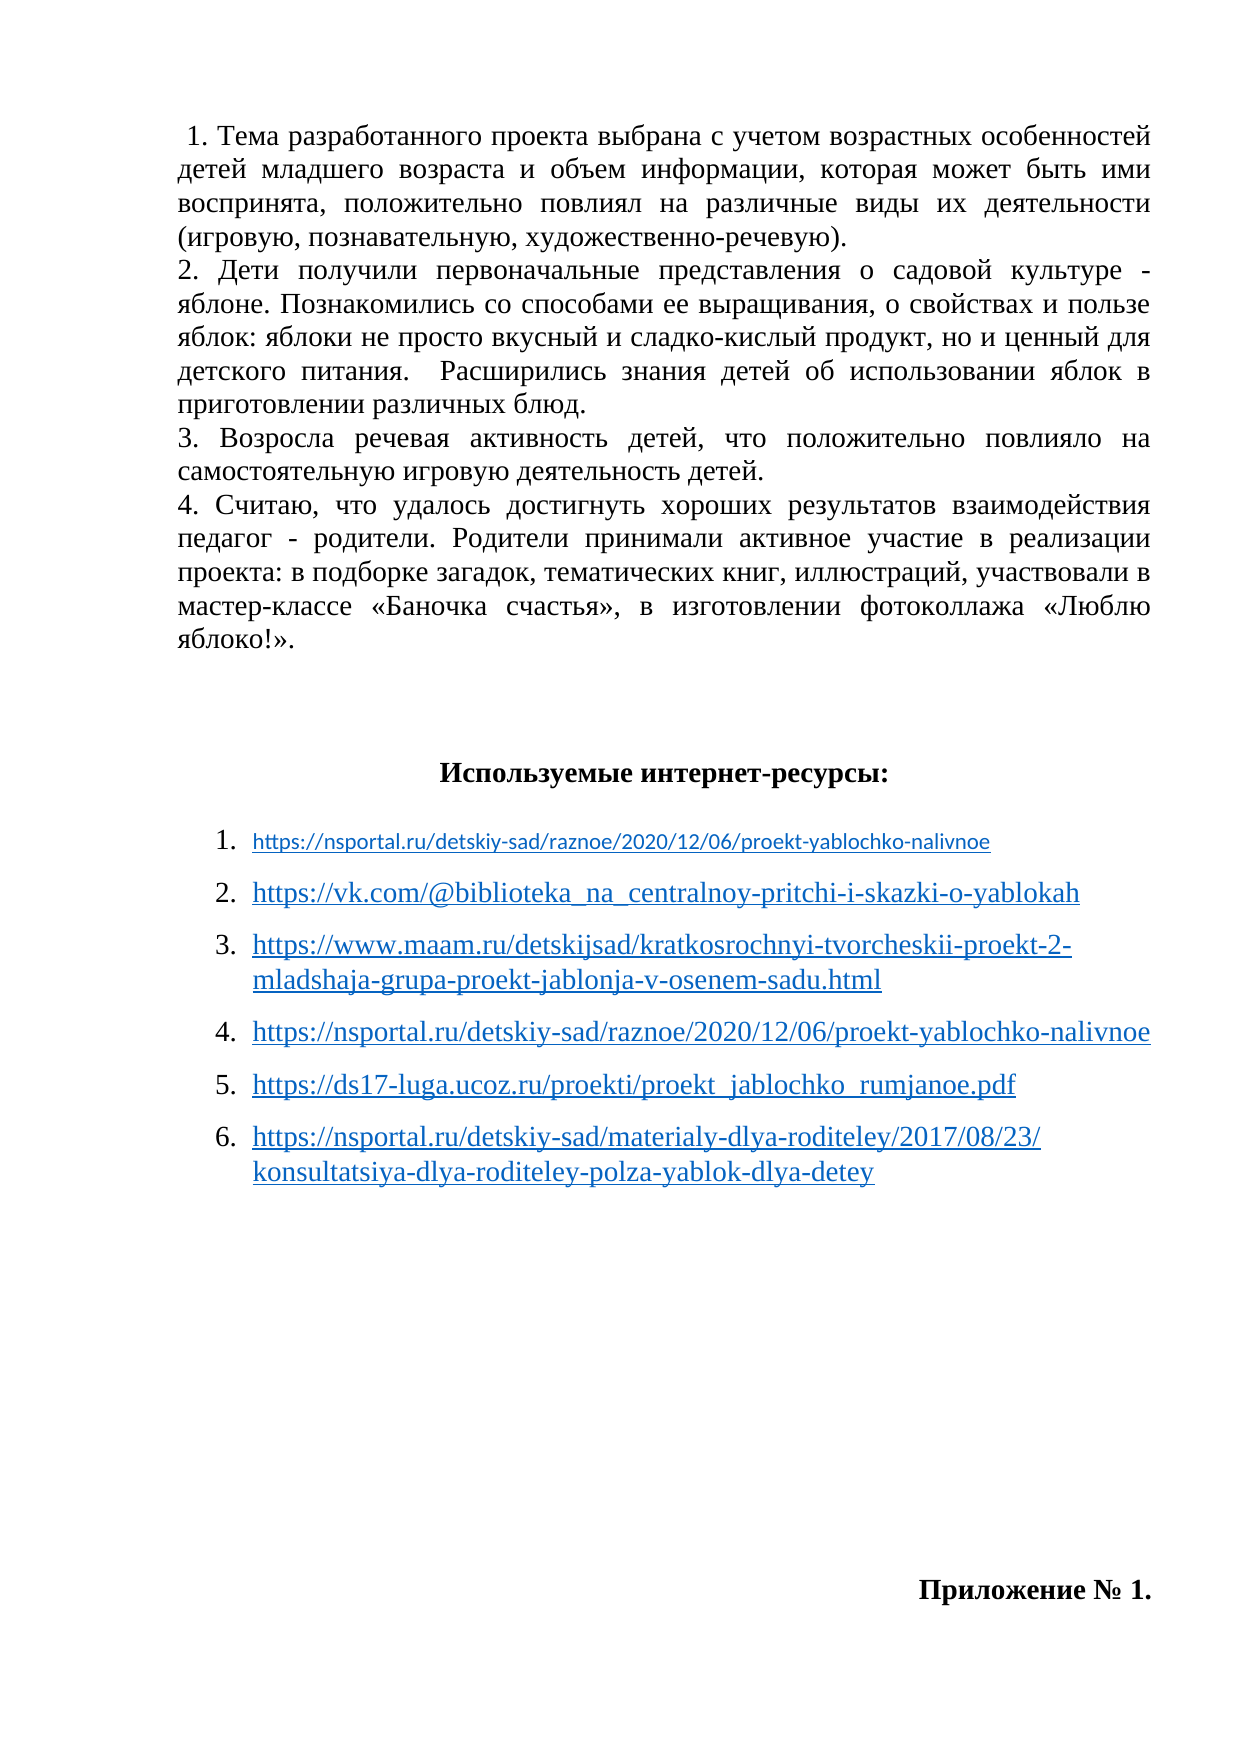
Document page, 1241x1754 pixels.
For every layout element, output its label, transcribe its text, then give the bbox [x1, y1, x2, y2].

text 1. Тема разработанного проекта выбрана с учетом возрастных особенностей детей младшего возраста и объем информации, которая может быть ими воспринята, положительно повлиял на различные виды их деятельности (игровую, познавательную, художественно-речевую). [177, 118, 1152, 252]
text Приложение № 1. [177, 1572, 1152, 1606]
text 2. Дети получили первоначальные представления о садовой культуре -яблоне. Познакомились со способами ее выращивания, о свойствах и пользе яблок: яблоки не просто вкусный и сладко-кислый продукт, но и ценный для детского питания. Расширились знания детей об использовании яблок в приготовлении различных блюд. [177, 252, 1152, 420]
list https://vk.com/@biblioteka_na_centralnoy-pritchi-i-skazki-o-yablokah [215, 875, 1152, 908]
list https://ds17-luga.ucoz.ru/proekti/proekt_jablochko_rumjanoe.pdf [215, 1067, 1152, 1100]
list https://nsportal.ru/detskiy-sad/raznoe/2020/12/06/proekt-yablochko-nalivnoe [215, 1014, 1152, 1048]
list https://www.maam.ru/detskijsad/kratkosrochnyi-tvorcheskii-proekt-2-mladshaja-grupa-proekt-jablonja-v-osenem-sadu.html [215, 927, 1152, 996]
list https://nsportal.ru/detskiy-sad/materialy-dlya-roditeley/2017/08/23/konsultatsiya-dlya-roditeley-polza-yablok-dlya-detey [215, 1119, 1152, 1188]
text 4. Считаю, что удалось достигнуть хороших результатов взаимодействия педагог - родители. Родители принимали активное участие в реализации проекта: в подборке загадок, тематических книг, иллюстраций, участвовали в мастер-классе «Баночка счастья», в изготовлении фотоколлажа «Люблю яблоко!». [177, 487, 1152, 655]
list https://nsportal.ru/detskiy-sad/raznoe/2020/12/06/proekt-yablochko-nalivnoe [215, 822, 1152, 856]
text 3. Возросла речевая активность детей, что положительно повлияло на самостоятельную игровую деятельность детей. [177, 420, 1152, 487]
text Используемые интернет-ресурсы: [177, 755, 1152, 789]
